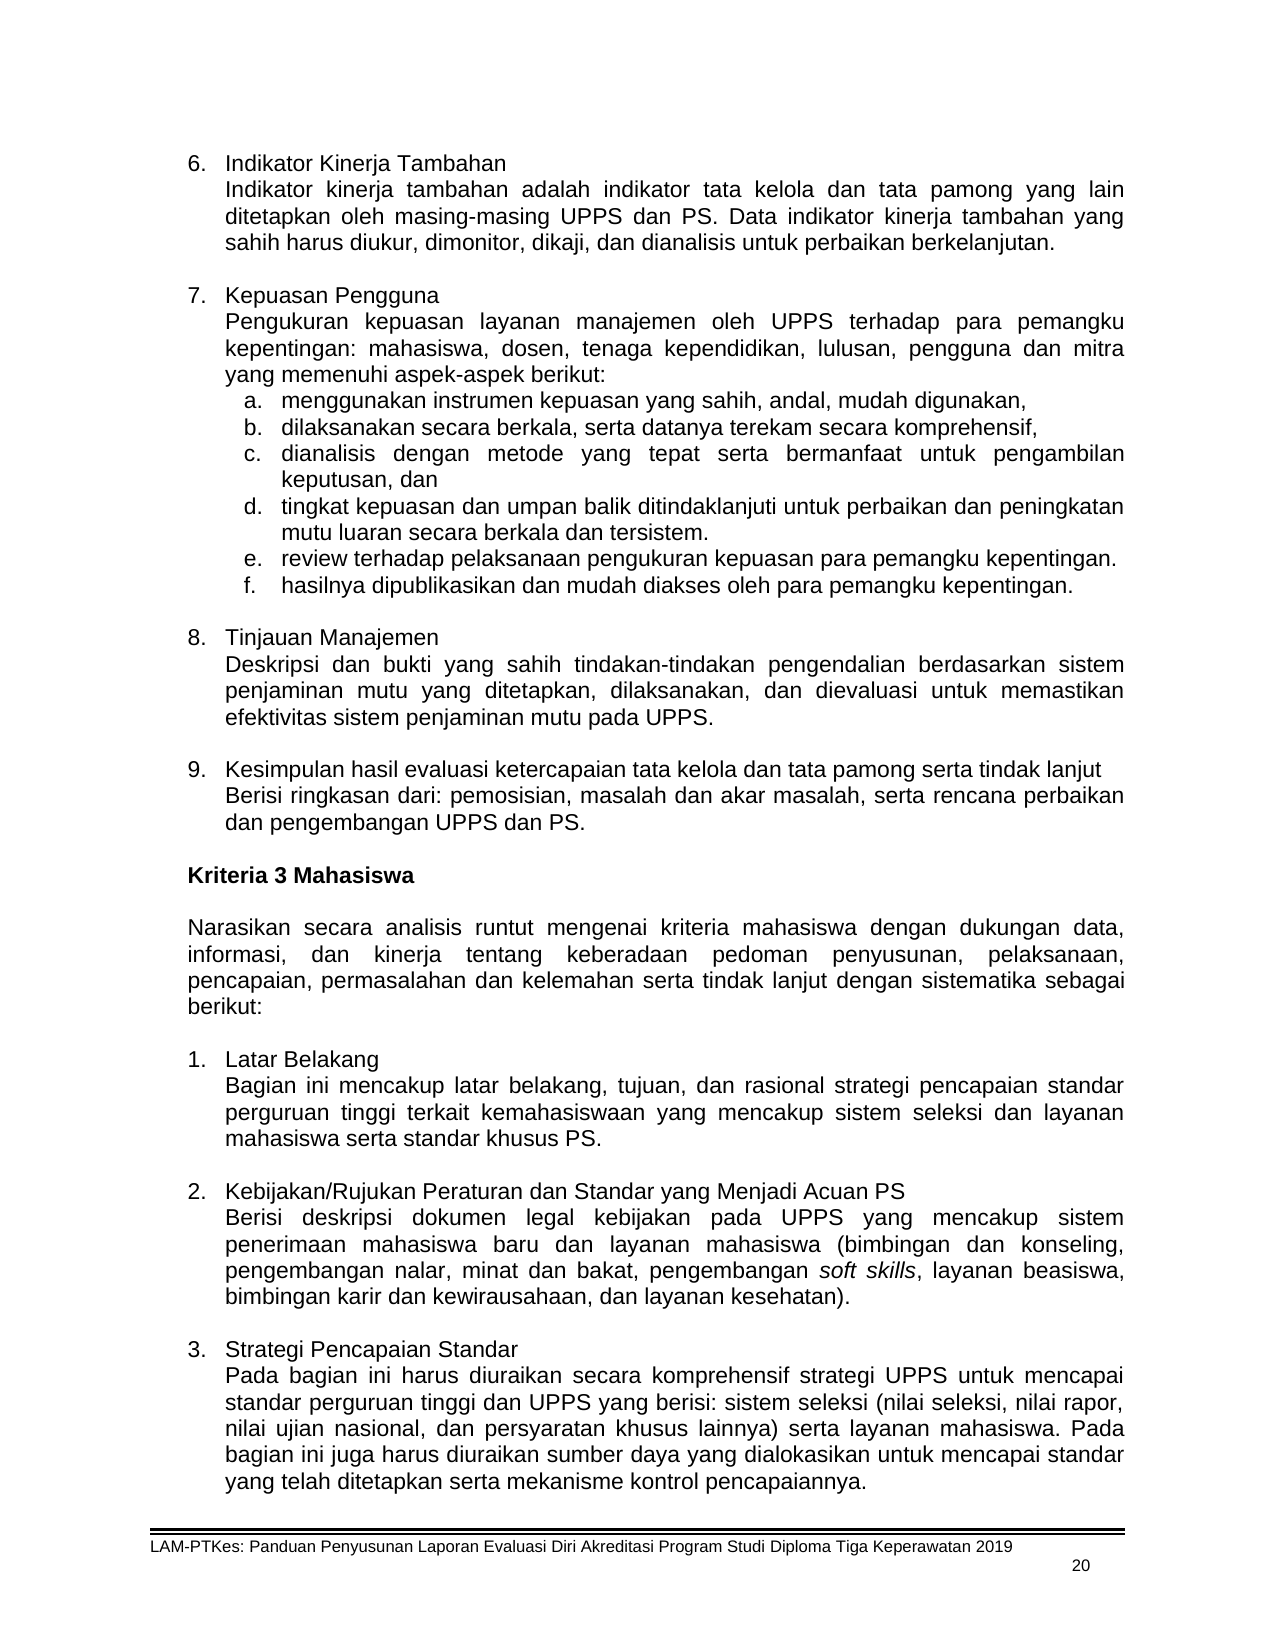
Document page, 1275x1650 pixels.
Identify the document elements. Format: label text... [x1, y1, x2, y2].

list Kesimpulan hasil evaluasi ketercapaian tata kelola dan tata pamong serta tindak lanjut [187, 756, 1125, 782]
text Bagian ini mencakup latar belakang, tujuan, dan rasional strategi pencapaian standar perguruan tinggi terkait kemahasiswaan yang mencakup sistem seleksi dan layanan mahasiswa serta standar khusus PS. [225, 1072, 1125, 1151]
list menggunakan instrumen kepuasan yang sahih, andal, mudah digunakan, [244, 387, 1125, 413]
text Indikator kinerja tambahan adalah indikator tata kelola dan tata pamong yang lain ditetapkan oleh masing-masing UPPS dan PS. Data indikator kinerja tambahan yang sahih harus diukur, dimonitor, dikaji, dan dianalisis untuk perbaikan berkelanjutan. [225, 176, 1125, 255]
list tingkat kepuasan dan umpan balik ditindaklanjuti untuk perbaikan dan peningkatan mutu luaran secara berkala dan tersistem. [244, 493, 1125, 545]
list Latar Belakang [187, 1046, 1125, 1072]
list dianalisis dengan metode yang tepat serta bermanfaat untuk pengambilan keputusan, dan [244, 440, 1125, 493]
list Indikator Kinerja Tambahan [187, 150, 1125, 176]
list dilaksanakan secara berkala, serta datanya terekam secara komprehensif, [244, 413, 1125, 440]
text Pengukuran kepuasan layanan manajemen oleh UPPS terhadap para pemangku kepentingan: mahasiswa, dosen, tenaga kependidikan, lulusan, pengguna dan mitra yang memenuhi aspek-aspek berikut: [225, 308, 1125, 387]
list review terhadap pelaksanaan pengukuran kepuasan para pemangku kepentingan. [244, 545, 1125, 572]
list Kebijakan/Rujukan Peraturan dan Standar yang Menjadi Acuan PS [187, 1178, 1125, 1204]
text Narasikan secara analisis runtut mengenai kriteria mahasiswa dengan dukungan data, informasi, dan kinerja tentang keberadaan pedoman penyusunan, pelaksanaan, pencapaian, permasalahan dan kelemahan serta tindak lanjut dengan sistematika sebagai berikut: [187, 914, 1125, 1020]
subtitle Kriteria 3 Mahasiswa [187, 862, 1125, 888]
list Kepuasan Pengguna [187, 282, 1125, 308]
text Pada bagian ini harus diuraikan secara komprehensif strategi UPPS untuk mencapai standar perguruan tinggi dan UPPS yang berisi: sistem seleksi (nilai seleksi, nilai rapor, nilai ujian nasional, dan persyaratan khusus lainnya) serta layanan mahasiswa. Pada bagian ini juga harus diuraikan sumber daya yang dialokasikan untuk mencapai standar yang telah ditetapkan serta mekanisme kontrol pencapaiannya. [225, 1362, 1125, 1494]
text Berisi deskripsi dokumen legal kebijakan pada UPPS yang mencakup sistem penerimaan mahasiswa baru dan layanan mahasiswa (bimbingan dan konseling, pengembangan nalar, minat dan bakat, pengembangan soft skills, layanan beasiswa, bimbingan karir dan kewirausahaan, dan layanan kesehatan). [225, 1204, 1125, 1309]
list hasilnya dipublikasikan dan mudah diakses oleh para pemangku kepentingan. [244, 572, 1125, 598]
list Strategi Pencapaian Standar [187, 1336, 1125, 1362]
list Tinjauan Manajemen [187, 624, 1125, 651]
text Berisi ringkasan dari: pemosisian, masalah dan akar masalah, serta rencana perbaikan dan pengembangan UPPS dan PS. [225, 782, 1125, 835]
text Deskripsi dan bukti yang sahih tindakan-tindakan pengendalian berdasarkan sistem penjaminan mutu yang ditetapkan, dilaksanakan, dan dievaluasi untuk memastikan efektivitas sistem penjaminan mutu pada UPPS. [225, 651, 1125, 730]
